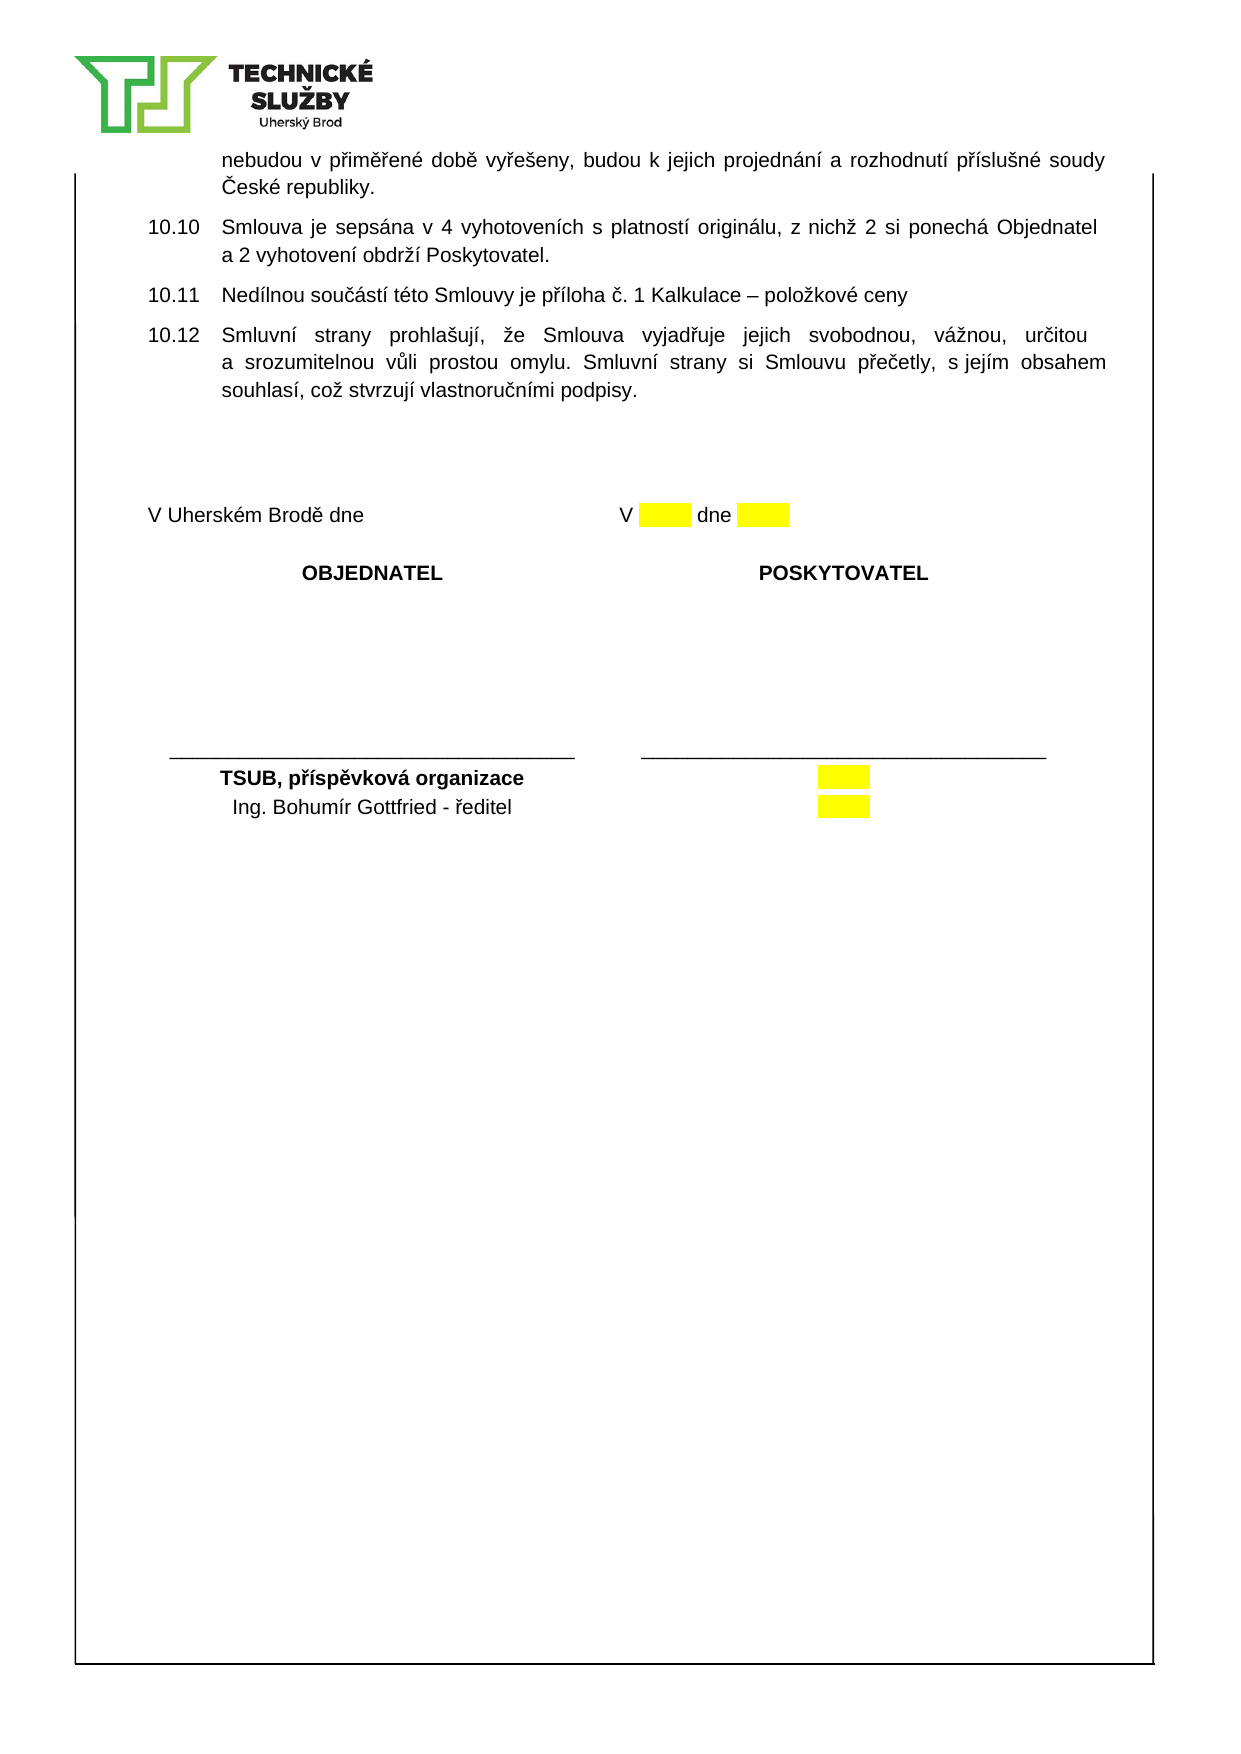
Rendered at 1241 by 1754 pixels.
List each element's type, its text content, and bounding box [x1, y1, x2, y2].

table_header V dne POSKYTOVATEL ___________________________________ [608, 498, 1079, 848]
list Smluvní strany prohlašují, že Smlouva vyjadřuje jejich svobodnou, vážnou, určitou a srozumitelnou vůli prostou omylu. Smluvní strany si Smlouvu přečetly, s jejím obsahem souhlasí, což stvrzují vlastnoručními podpisy. [148, 323, 1106, 402]
list Nedílnou součástí této Smlouvy je příloha č. 1 Kalkulace – položkové ceny [148, 283, 1106, 307]
picture [73, 56, 373, 133]
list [148, 148, 1106, 199]
table_header V Uherském Brodě dne objednatel ___________________________________ TSUB, příspěvková organizace Ing. Bohumír Gottfried - ředitel [136, 498, 608, 848]
list Smlouva je sepsána v 4 vyhotoveních s platností originálu, z nichž 2 si ponechá Objednatel a 2 vyhotovení obdrží Poskytovatel. [148, 215, 1106, 267]
